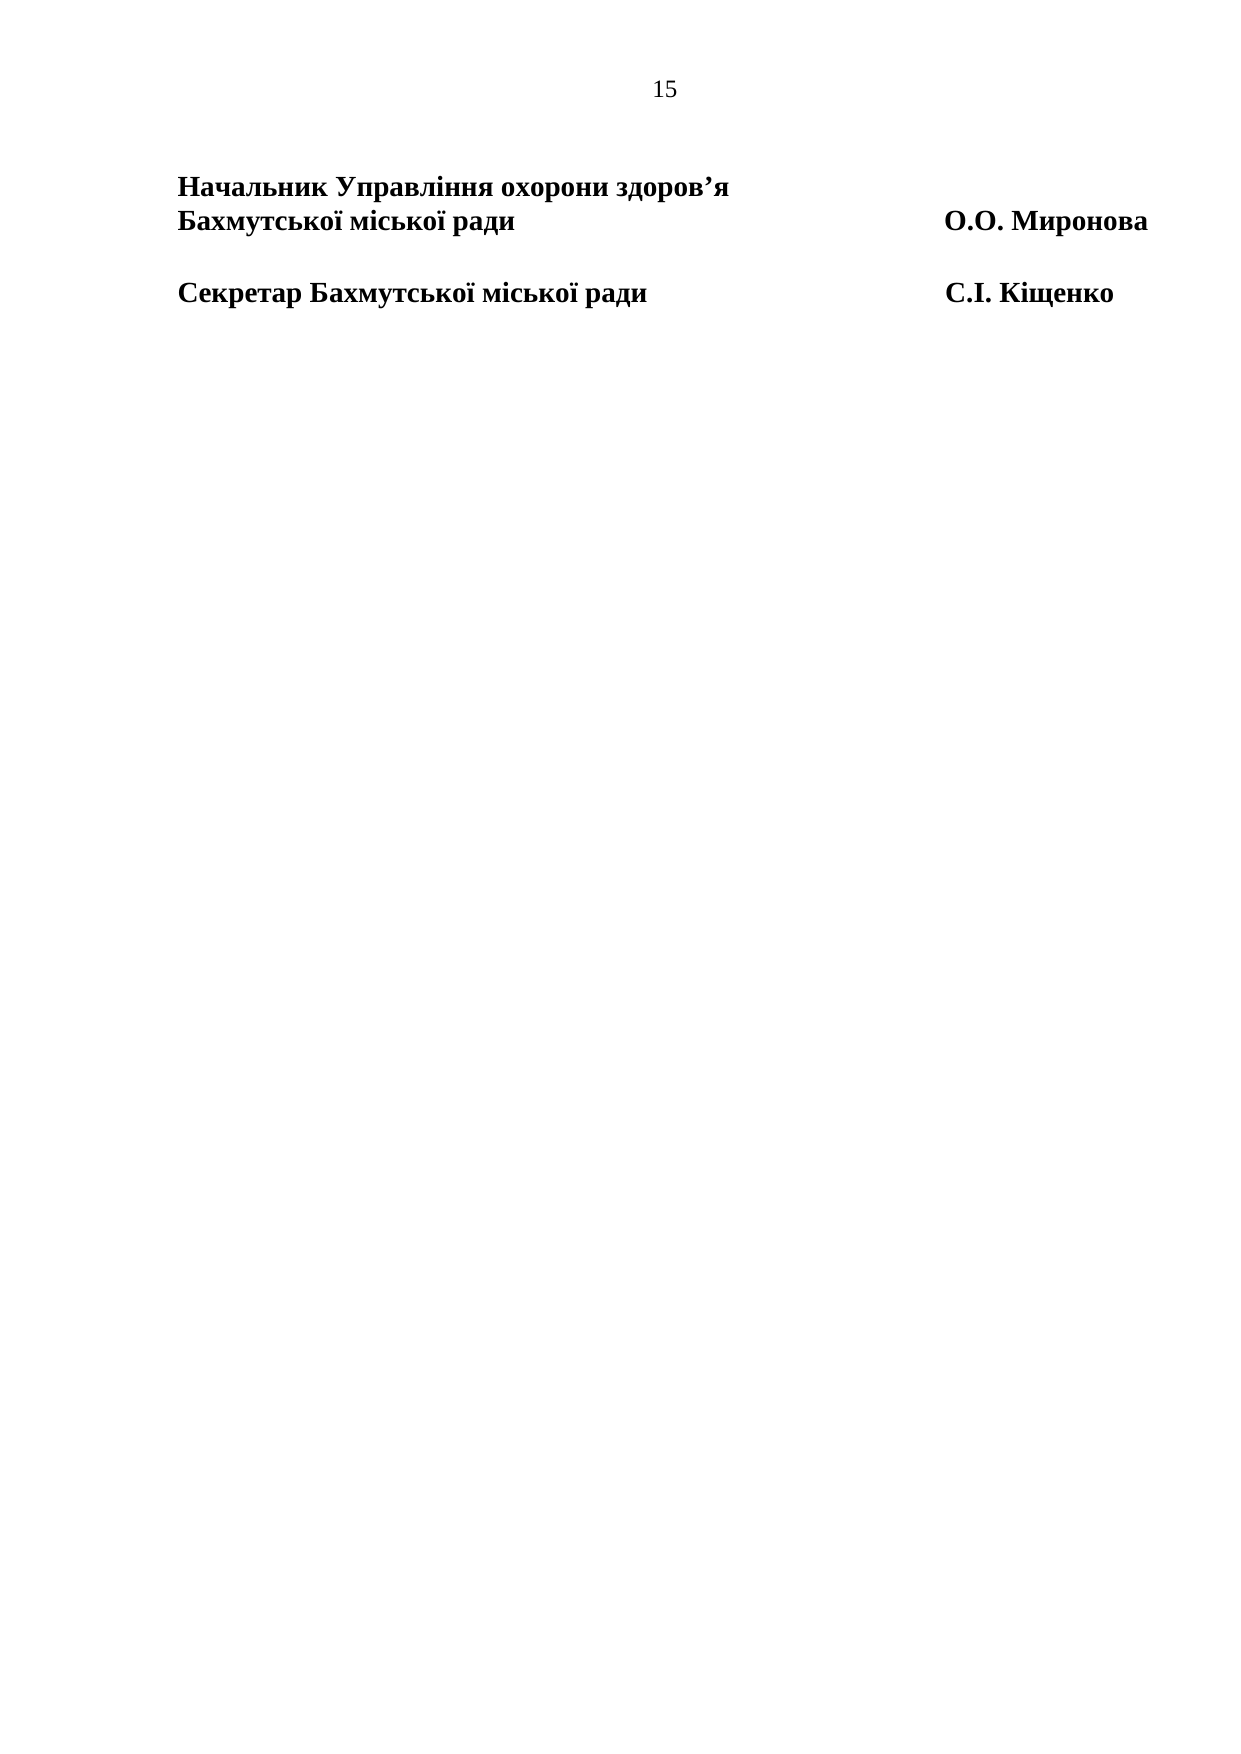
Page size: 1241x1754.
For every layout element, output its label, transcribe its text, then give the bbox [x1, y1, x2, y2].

text Секретар Бахмутської міської ради С.І. Кіщенко [177, 275, 1152, 308]
text Начальник Управління охорони здоров’я [177, 169, 1152, 203]
text Бахмутської міської ради О.О. Миронова [177, 203, 1152, 237]
